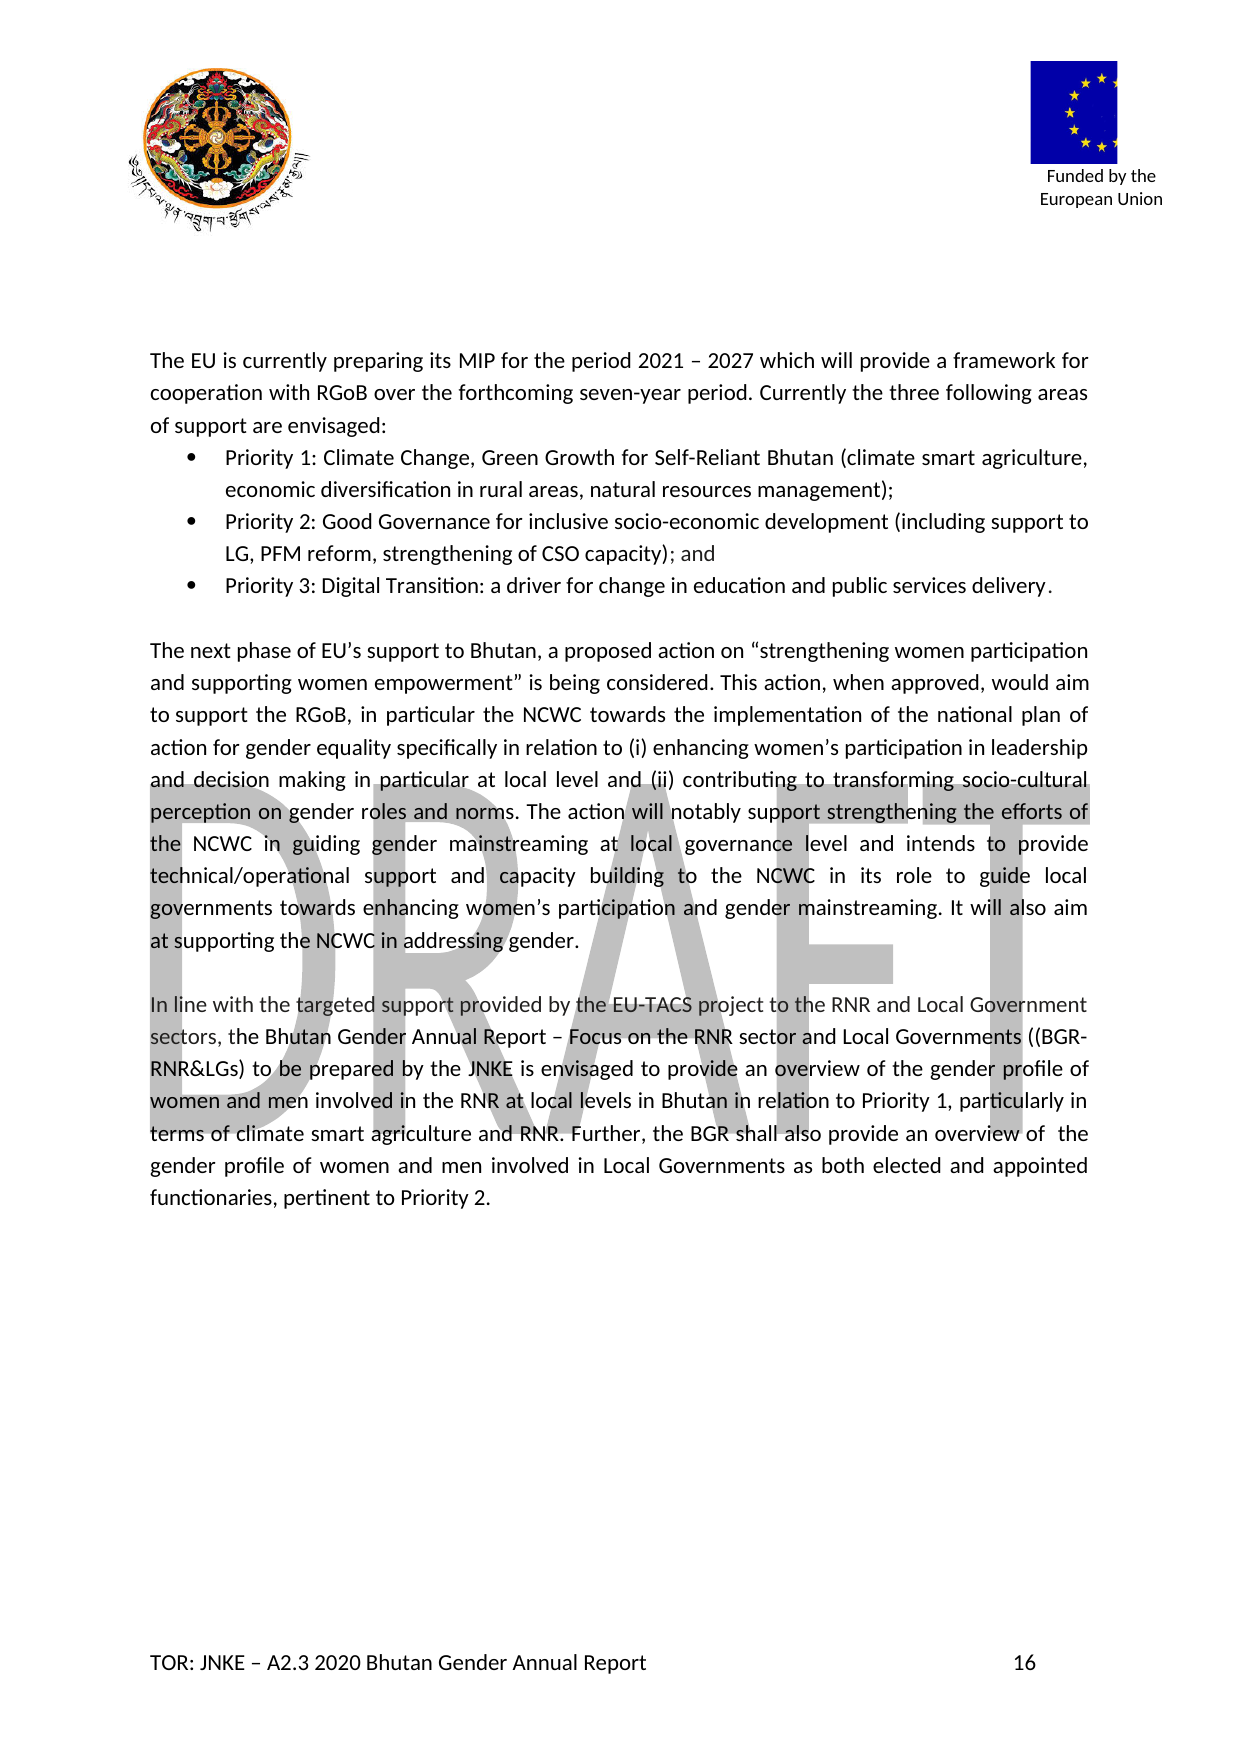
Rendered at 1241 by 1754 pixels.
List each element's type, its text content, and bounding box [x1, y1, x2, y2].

text In line with the targeted support provided by the EU-TACS project to the RNR and Local Government sectors, the Bhutan Gender Annual Report – Focus on the RNR sector and Local Governments ((BGR-RNR&LGs) to be prepared by the JNKE is envisaged to provide an overview of the gender profile of women and men involved in the RNR at local levels in Bhutan in relation to Priority 1, particularly in terms of climate smart agriculture and RNR. Further, the BGR shall also provide an overview of the gender profile of women and men involved in Local Governments as both elected and appointed functionaries, pertinent to Priority 2. [150, 990, 1090, 1211]
text The EU is currently preparing its MIP for the period 2021 – 2027 which will provide a framework for cooperation with RGoB over the forthcoming seven-year period. Currently the three following areas of support are envisaged: [150, 346, 1090, 439]
text The next phase of EU’s support to Bhutan, a proposed action on “strengthening women participation and supporting women empowerment” is being considered. This action, when approved, would aim to support the RGoB, in particular the NCWC towards the implementation of the national plan of action for gender equality specifically in relation to (i) enhancing women’s participation in leadership and decision making in particular at local level and (ii) contributing to transforming socio-cultural perception on gender roles and norms. The action will notably support strengthening the efforts of the NCWC in guiding gender mainstreaming at local governance level and intends to provide technical/operational support and capacity building to the NCWC in its role to guide local governments towards enhancing women’s participation and gender mainstreaming. It will also aim at supporting the NCWC in addressing gender. [150, 636, 1090, 954]
picture [127, 61, 313, 236]
picture [1030, 61, 1118, 164]
list Priority 3: Digital Transition: a driver for change in education and public services delivery. [187, 572, 1090, 600]
list Priority 2: Good Governance for inclusive socio-economic development (including support to LG, PFM reform, strengthening of CSO capacity); and [187, 507, 1090, 567]
list Priority 1: Climate Change, Green Growth for Self-Reliant Bhutan (climate smart agriculture, economic diversification in rural areas, natural resources management); [187, 443, 1090, 503]
